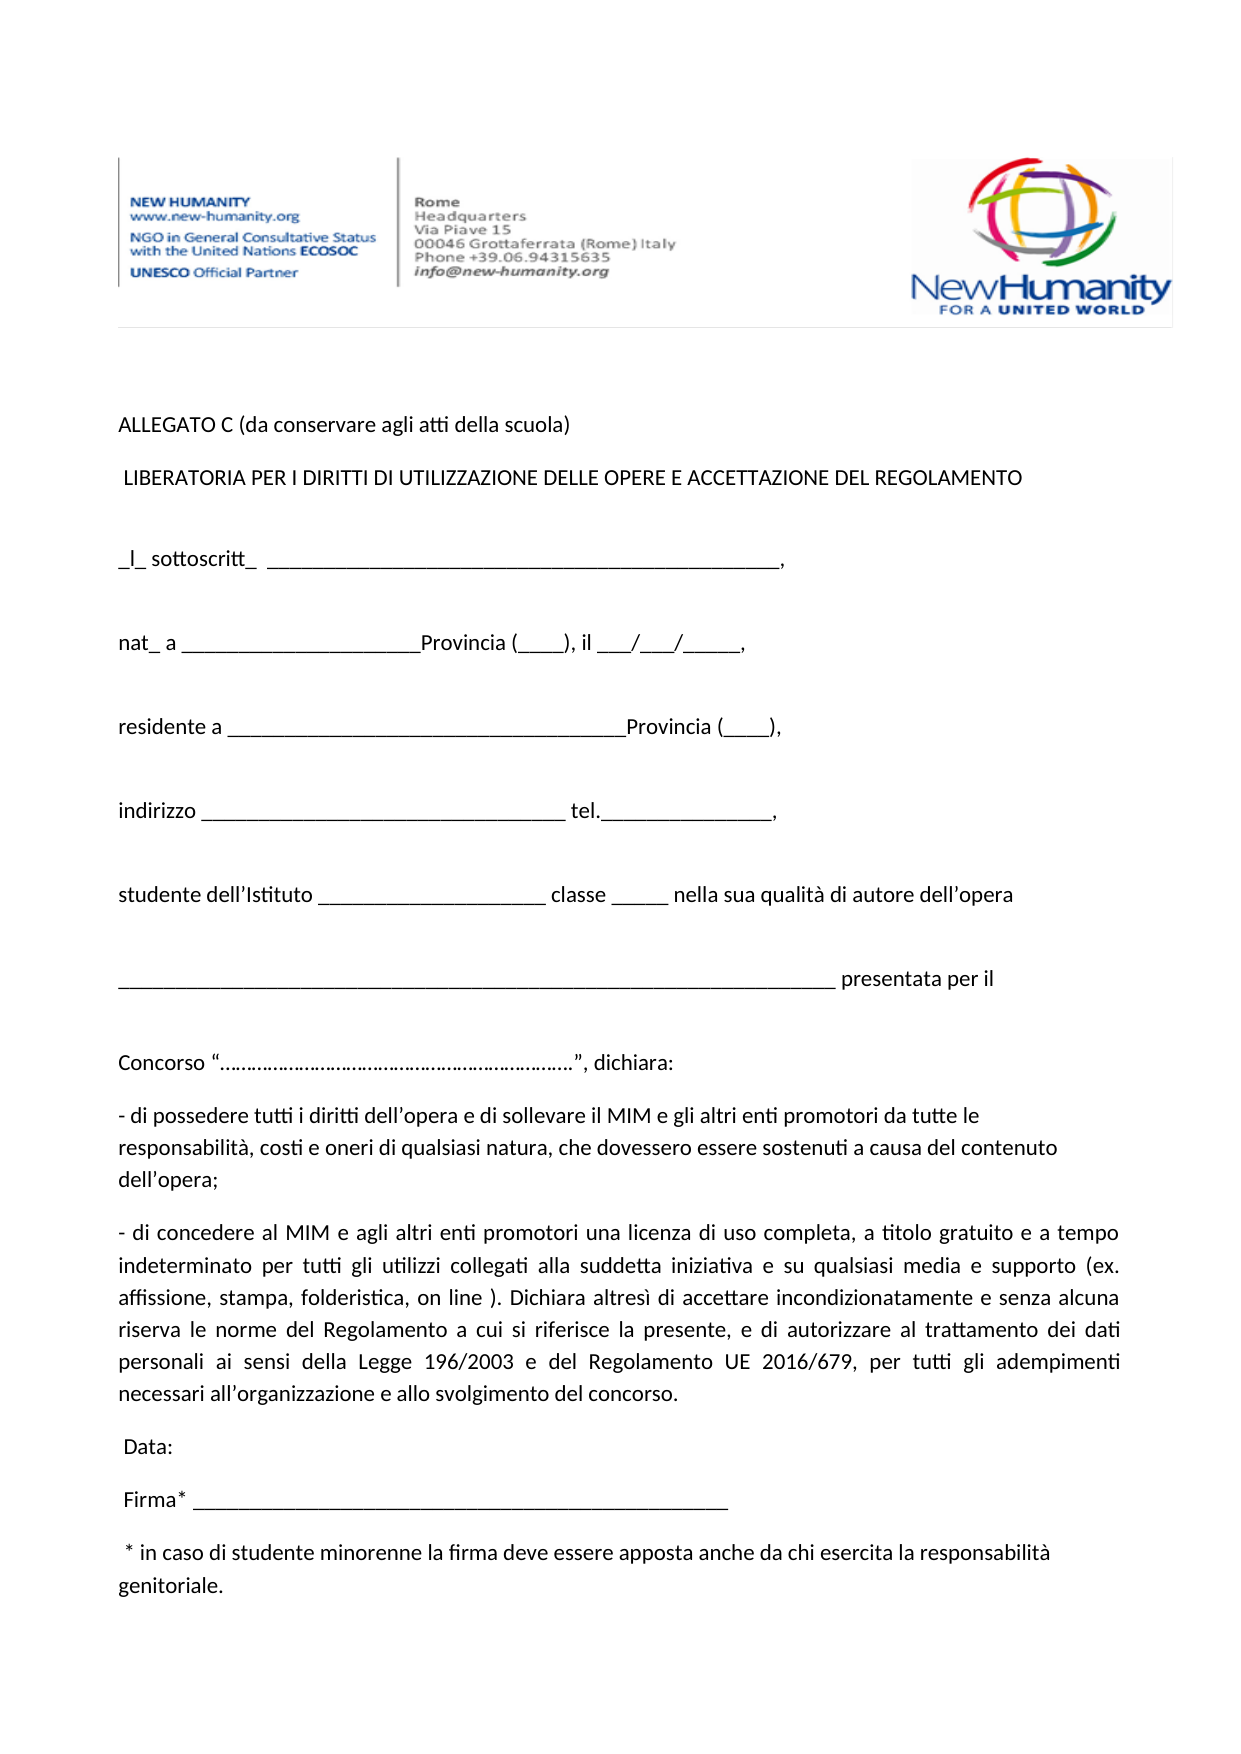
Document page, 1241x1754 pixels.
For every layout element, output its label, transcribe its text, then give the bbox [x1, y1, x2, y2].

text Data: [118, 1432, 1122, 1461]
text indirizzo ________________________________ tel._______________, [118, 796, 1122, 824]
text ALLEGATO C (da conservare agli atti della scuola) [118, 410, 1122, 438]
text - di possedere tutti i diritti dell’opera e di sollevare il MIM e gli altri enti promotori da tutte le responsabilità, costi e oneri di qualsiasi natura, che dovessero essere sostenuti a causa del contenuto dell’opera; [118, 1101, 1122, 1193]
text _l_ sottoscritt_ _____________________________________________, [118, 544, 1122, 572]
picture [118, 157, 1178, 329]
text * in caso di studente minorenne la firma deve essere apposta anche da chi esercita la responsabilità genitoriale. [118, 1538, 1122, 1599]
text studente dell’Istituto ____________________ classe _____ nella sua qualità di autore dell’opera [118, 880, 1122, 908]
text residente a ___________________________________Provincia (____), [118, 712, 1122, 740]
text Concorso “………………………………………………………….”, dichiara: [118, 1048, 1122, 1076]
text LIBERATORIA PER I DIRITTI DI UTILIZZAZIONE DELLE OPERE E ACCETTAZIONE DEL REGOLAMENTO [118, 463, 1122, 491]
text Firma* _______________________________________________ [118, 1486, 1122, 1513]
text nat_ a _____________________Provincia (____), il ___/___/_____, [118, 628, 1122, 656]
text _______________________________________________________________ presentata per il [118, 964, 1122, 992]
text - di concedere al MIM e agli altri enti promotori una licenza di uso completa, a titolo gratuito e a tempo indeterminato per tutti gli utilizzi collegati alla suddetta iniziativa e su qualsiasi media e supporto (ex. affissione, stampa, folderistica, on line ). Dichiara altresì di accettare incondizionatamente e senza alcuna riserva le norme del Regolamento a cui si riferisce la presente, e di autorizzare al trattamento dei dati personali ai sensi della Legge 196/2003 e del Regolamento UE 2016/679, per tutti gli adempimenti necessari all’organizzazione e allo svolgimento del concorso. [118, 1218, 1122, 1407]
